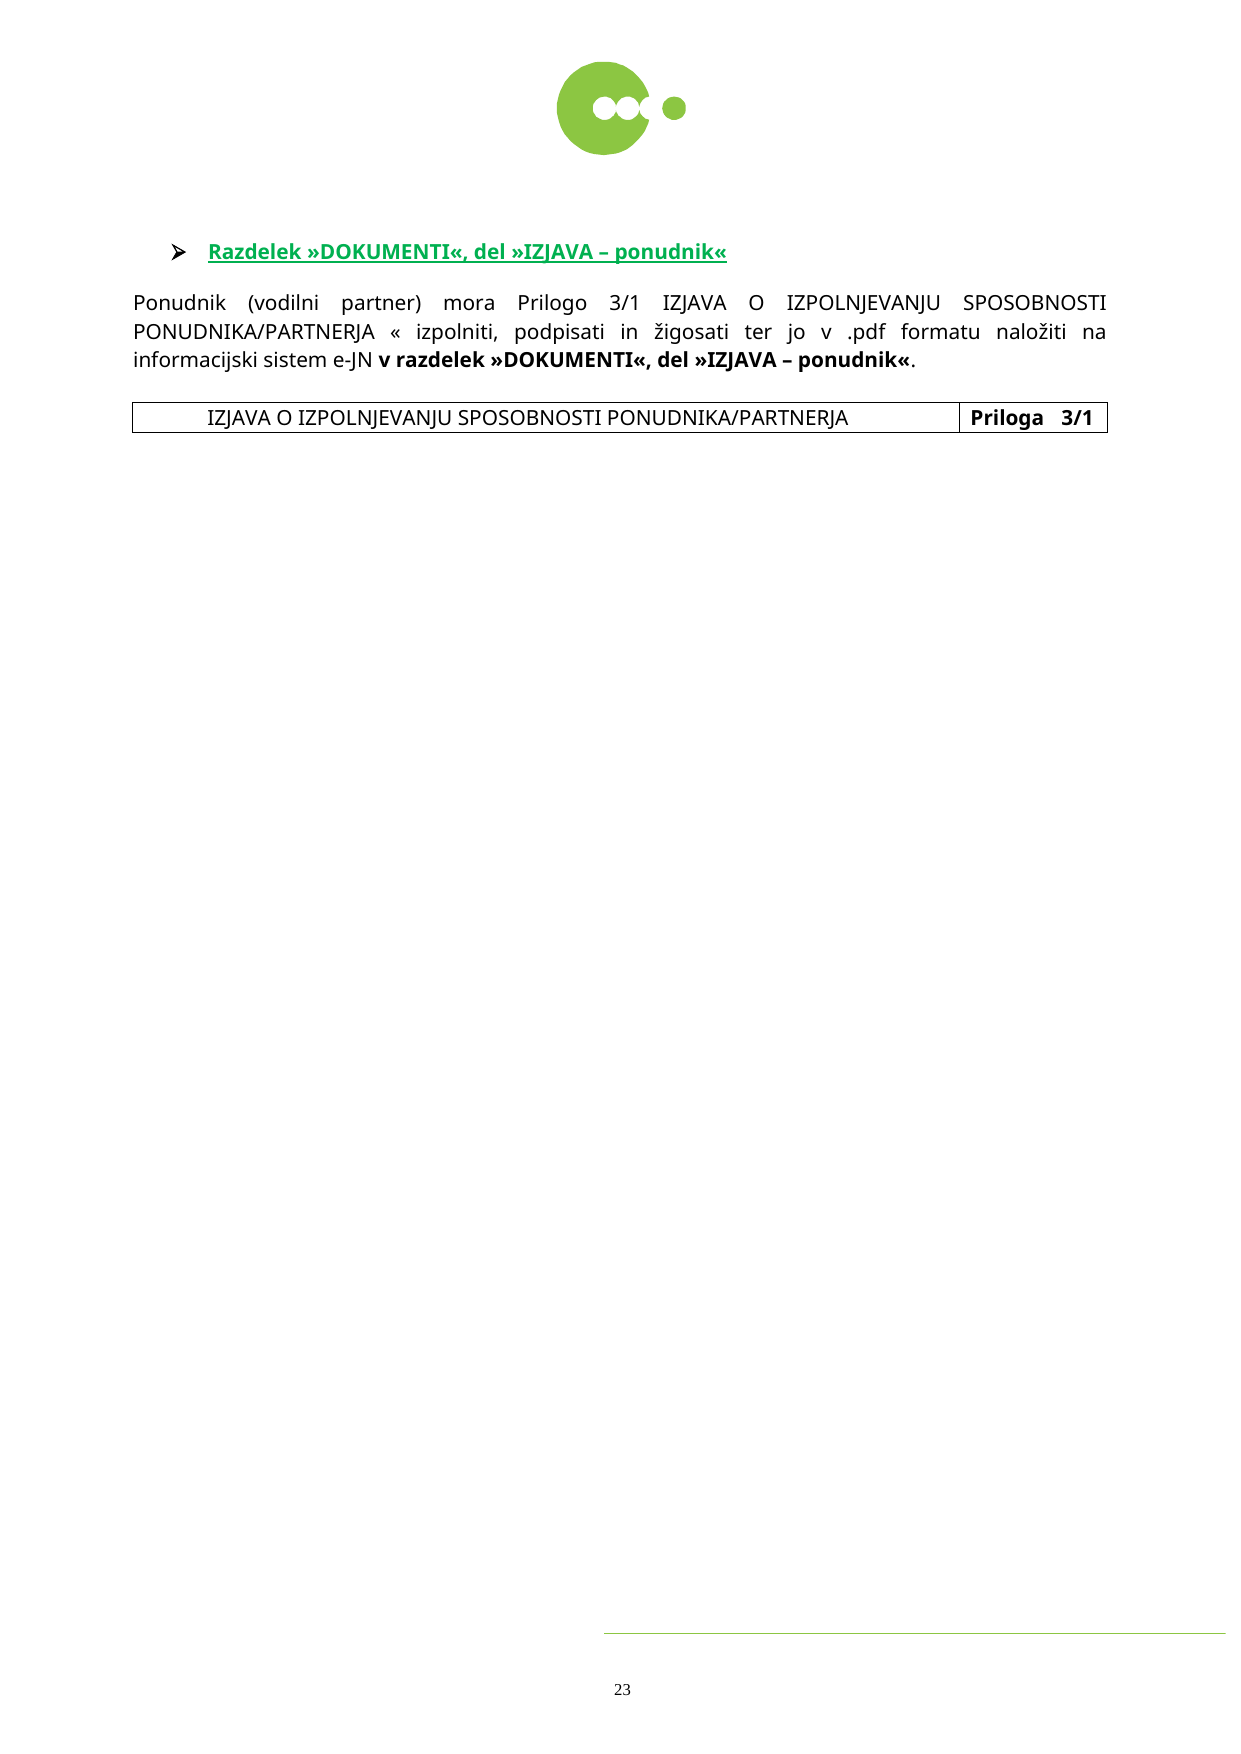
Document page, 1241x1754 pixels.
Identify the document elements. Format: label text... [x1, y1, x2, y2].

table_header [133, 403, 200, 432]
table_header IZJAVA O IZPOLNJEVANJU SPOSOBNOSTI PONUDNIKA/PARTNERJA [200, 403, 959, 432]
table_header Priloga [960, 403, 1048, 432]
table_header 3/1 [1049, 403, 1107, 432]
list Razdelek »DOKUMENTI«, del »IZJAVA – ponudnik« [170, 237, 1107, 266]
text Ponudnik (vodilni partner) mora Prilogo 3/1 IZJAVA O IZPOLNJEVANJU SPOSOBNOSTI PONUDNIKA/PARTNERJA « izpolniti, podpisati in žigosati ter jo v .pdf formatu naložiti na informacijski sistem e-JN v razdelek »DOKUMENTI«, del »IZJAVA – ponudnik«. [133, 288, 1107, 374]
